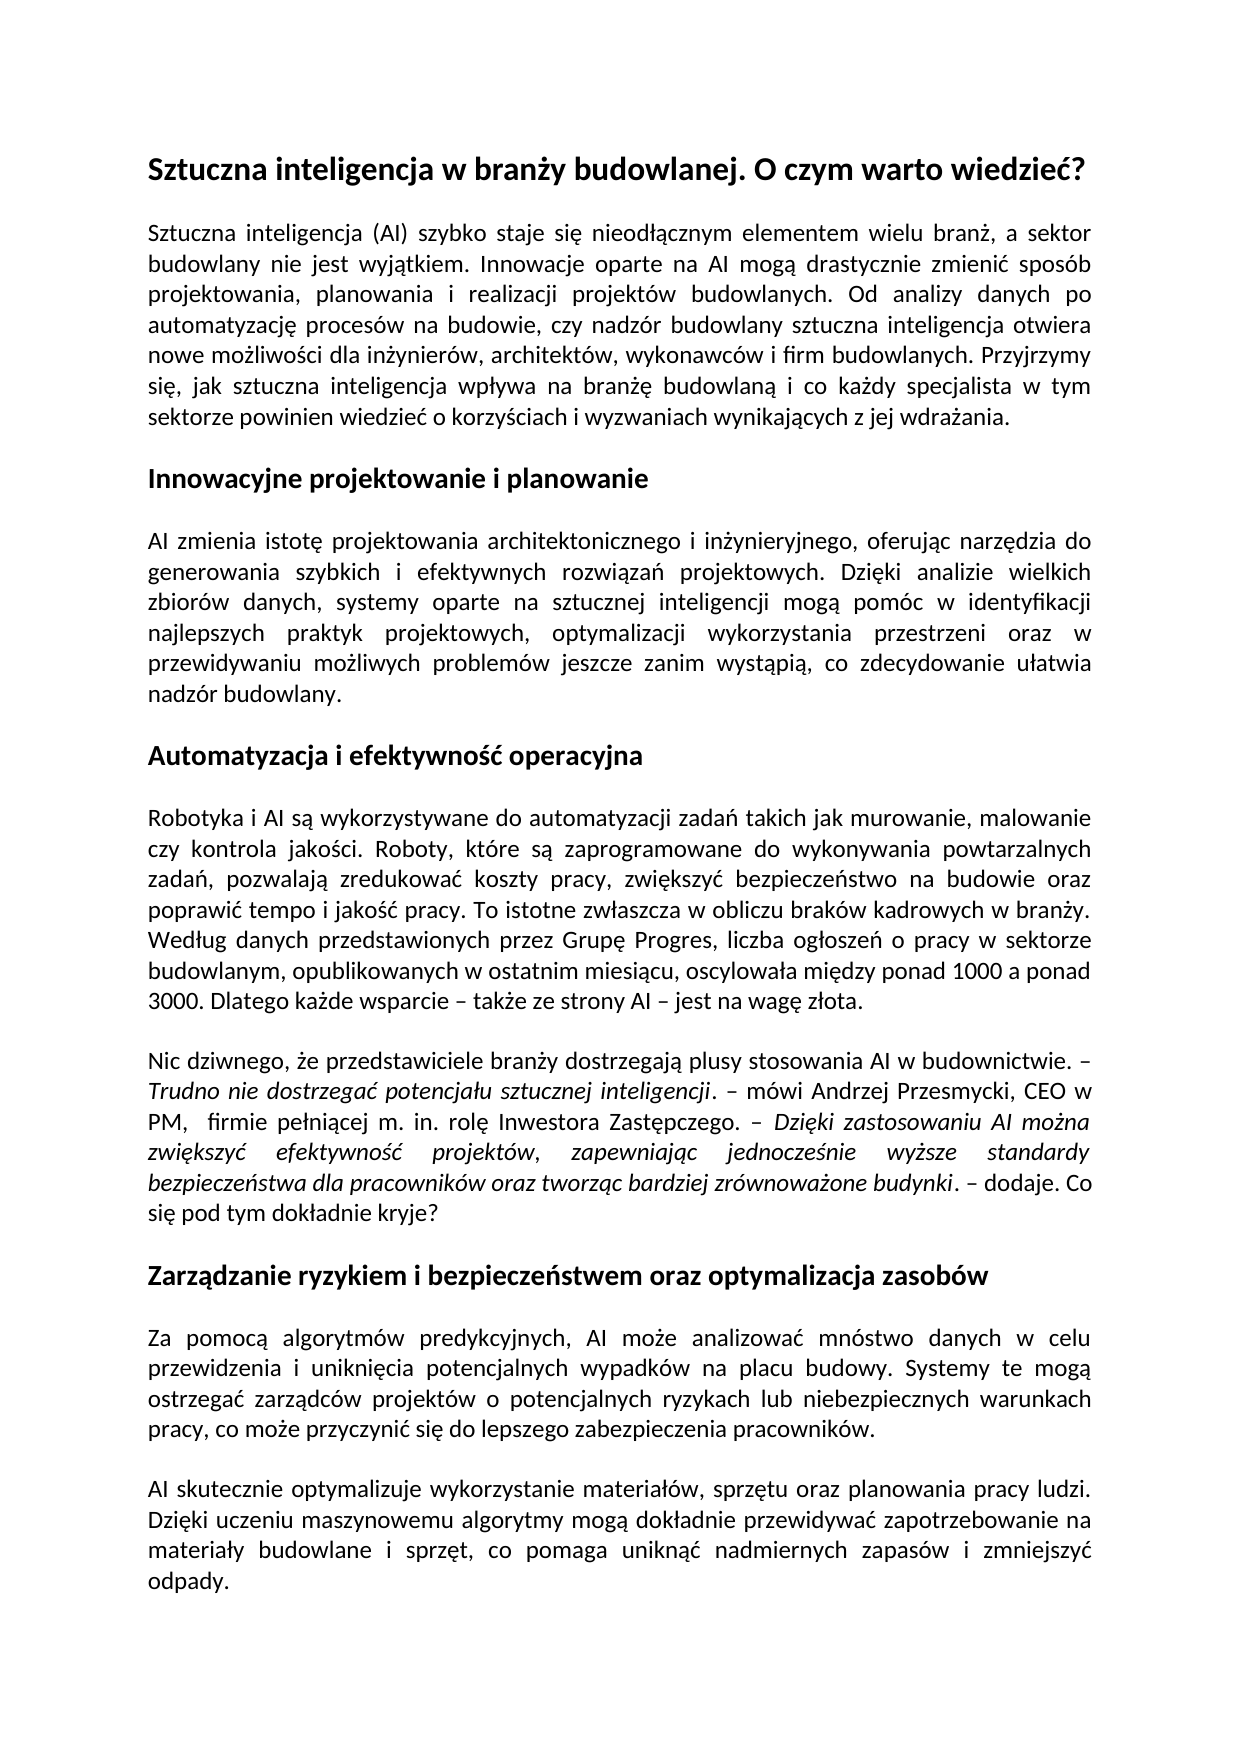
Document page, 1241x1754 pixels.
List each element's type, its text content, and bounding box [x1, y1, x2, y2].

text Robotyka i AI są wykorzystywane do automatyzacji zadań takich jak murowanie, malowanie czy kontrola jakości. Roboty, które są zaprogramowane do wykonywania powtarzalnych zadań, pozwalają zredukować koszty pracy, zwiększyć bezpieczeństwo na budowie oraz poprawić tempo i jakość pracy. To istotne zwłaszcza w obliczu braków kadrowych w branży. Według danych przedstawionych przez Grupę Progres, liczba ogłoszeń o pracy w sektorze budowlanym, opublikowanych w ostatnim miesiącu, oscylowała między ponad 1000 a ponad 3000. Dlatego każde wsparcie – także ze strony AI – jest na wagę złota. [148, 802, 1093, 1016]
subtitle Innowacyjne projektowanie i planowanie [148, 460, 1093, 496]
subtitle Zarządzanie ryzykiem i bezpieczeństwem oraz optymalizacja zasobów [148, 1257, 1093, 1293]
text Sztuczna inteligencja (AI) szybko staje się nieodłącznym elementem wielu branż, a sektor budowlany nie jest wyjątkiem. Innowacje oparte na AI mogą drastycznie zmienić sposób projektowania, planowania i realizacji projektów budowlanych. Od analizy danych po automatyzację procesów na budowie, czy nadzór budowlany sztuczna inteligencja otwiera nowe możliwości dla inżynierów, architektów, wykonawców i firm budowlanych. Przyjrzymy się, jak sztuczna inteligencja wpływa na branżę budowlaną i co każdy specjalista w tym sektorze powinien wiedzieć o korzyściach i wyzwaniach wynikających z jej wdrażania. [148, 217, 1093, 431]
text Nic dziwnego, że przedstawiciele branży dostrzegają plusy stosowania AI w budownictwie. – Trudno nie dostrzegać potencjału sztucznej inteligencji. – mówi Andrzej Przesmycki, CEO w PM, firmie pełniącej m. in. rolę Inwestora Zastępczego. – Dzięki zastosowaniu AI można zwiększyć efektywność projektów, zapewniając jednocześnie wyższe standardy bezpieczeństwa dla pracowników oraz tworząc bardziej zrównoważone budynki. – dodaje. Co się pod tym dokładnie kryje? [148, 1045, 1093, 1228]
subtitle Automatyzacja i efektywność operacyjna [148, 737, 1093, 773]
text AI skutecznie optymalizuje wykorzystanie materiałów, sprzętu oraz planowania pracy ludzi. Dzięki uczeniu maszynowemu algorytmy mogą dokładnie przewidywać zapotrzebowanie na materiały budowlane i sprzęt, co pomaga uniknąć nadmiernych zapasów i zmniejszyć odpady. [148, 1473, 1093, 1595]
text Za pomocą algorytmów predykcyjnych, AI może analizować mnóstwo danych w celu przewidzenia i uniknięcia potencjalnych wypadków na placu budowy. Systemy te mogą ostrzegać zarządców projektów o potencjalnych ryzykach lub niebezpiecznych warunkach pracy, co może przyczynić się do lepszego zabezpieczenia pracowników. [148, 1322, 1093, 1444]
text AI zmienia istotę projektowania architektonicznego i inżynieryjnego, oferując narzędzia do generowania szybkich i efektywnych rozwiązań projektowych. Dzięki analizie wielkich zbiorów danych, systemy oparte na sztucznej inteligencji mogą pomóc w identyfikacji najlepszych praktyk projektowych, optymalizacji wykorzystania przestrzeni oraz w przewidywaniu możliwych problemów jeszcze zanim wystąpią, co zdecydowanie ułatwia nadzór budowlany. [148, 525, 1093, 708]
subtitle Sztuczna inteligencja w branży budowlanej. O czym warto wiedzieć? [148, 148, 1093, 188]
